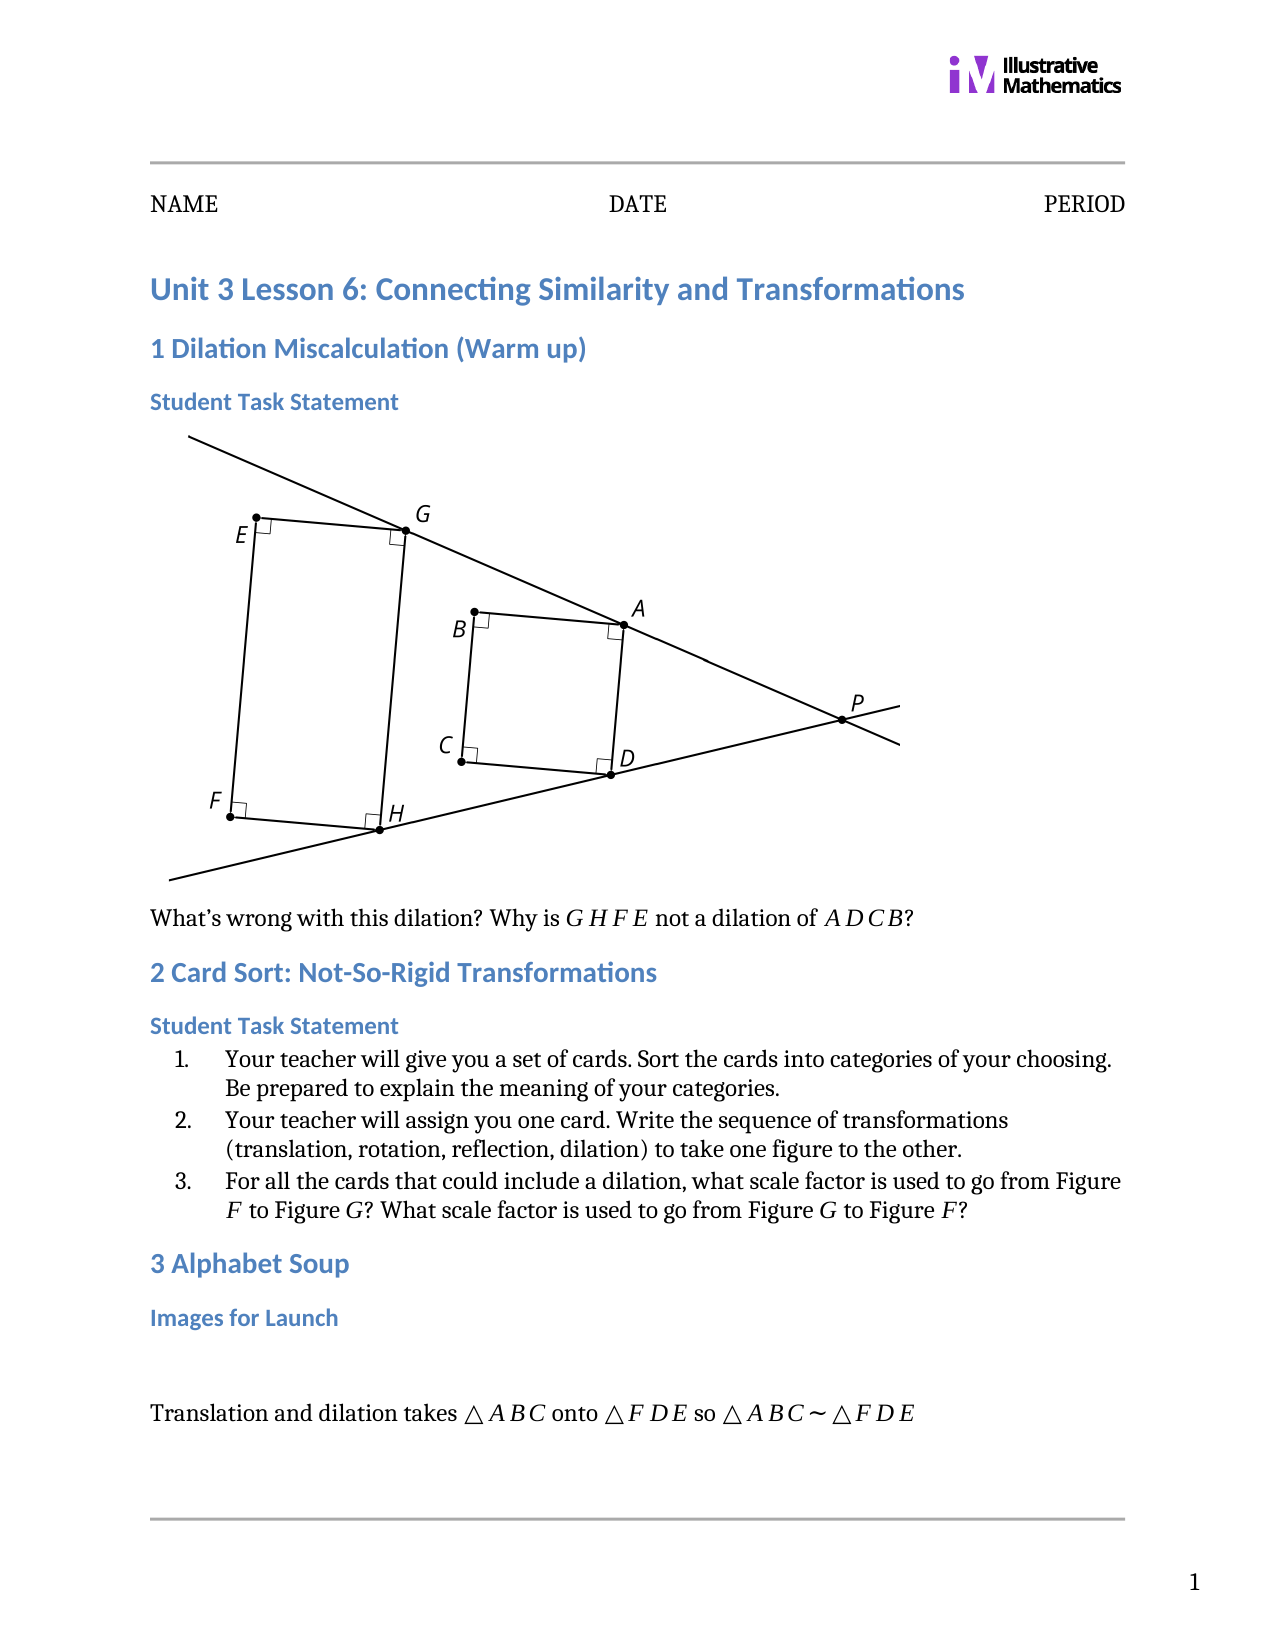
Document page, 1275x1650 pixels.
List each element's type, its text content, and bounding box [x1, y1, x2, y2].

subtitle Images for Launch [150, 1302, 1125, 1332]
subtitle Student Task Statement [150, 1010, 1125, 1041]
picture [168, 435, 900, 886]
text Translation and dilation takes onto so [150, 1399, 1125, 1427]
list Your teacher will assign you one card. Write the sequence of transformations (translation, rotation, reflection, dilation) to take one figure to the other. [175, 1106, 1125, 1163]
picture [949, 55, 1121, 93]
list For all the cards that could include a dilation, what scale factor is used to go from Figure to Figure ? What scale factor is used to go from Figure to Figure ? [175, 1167, 1125, 1225]
subtitle 3 Alphabet Soup [150, 1246, 1125, 1281]
text What’s wrong with this dilation? Why is not a dilation of ? [150, 904, 1125, 933]
subtitle Student Task Statement [150, 386, 1125, 417]
subtitle 2 Card Sort: Not-So-Rigid Transformations [150, 954, 1125, 989]
list Your teacher will give you a set of cards. Sort the cards into categories of your choosing. Be prepared to explain the meaning of your categories. [175, 1045, 1125, 1102]
subtitle Unit 3 Lesson 6: Connecting Similarity and Transformations [150, 268, 1125, 309]
subtitle 1 Dilation Miscalculation (Warm up) [150, 330, 1125, 366]
